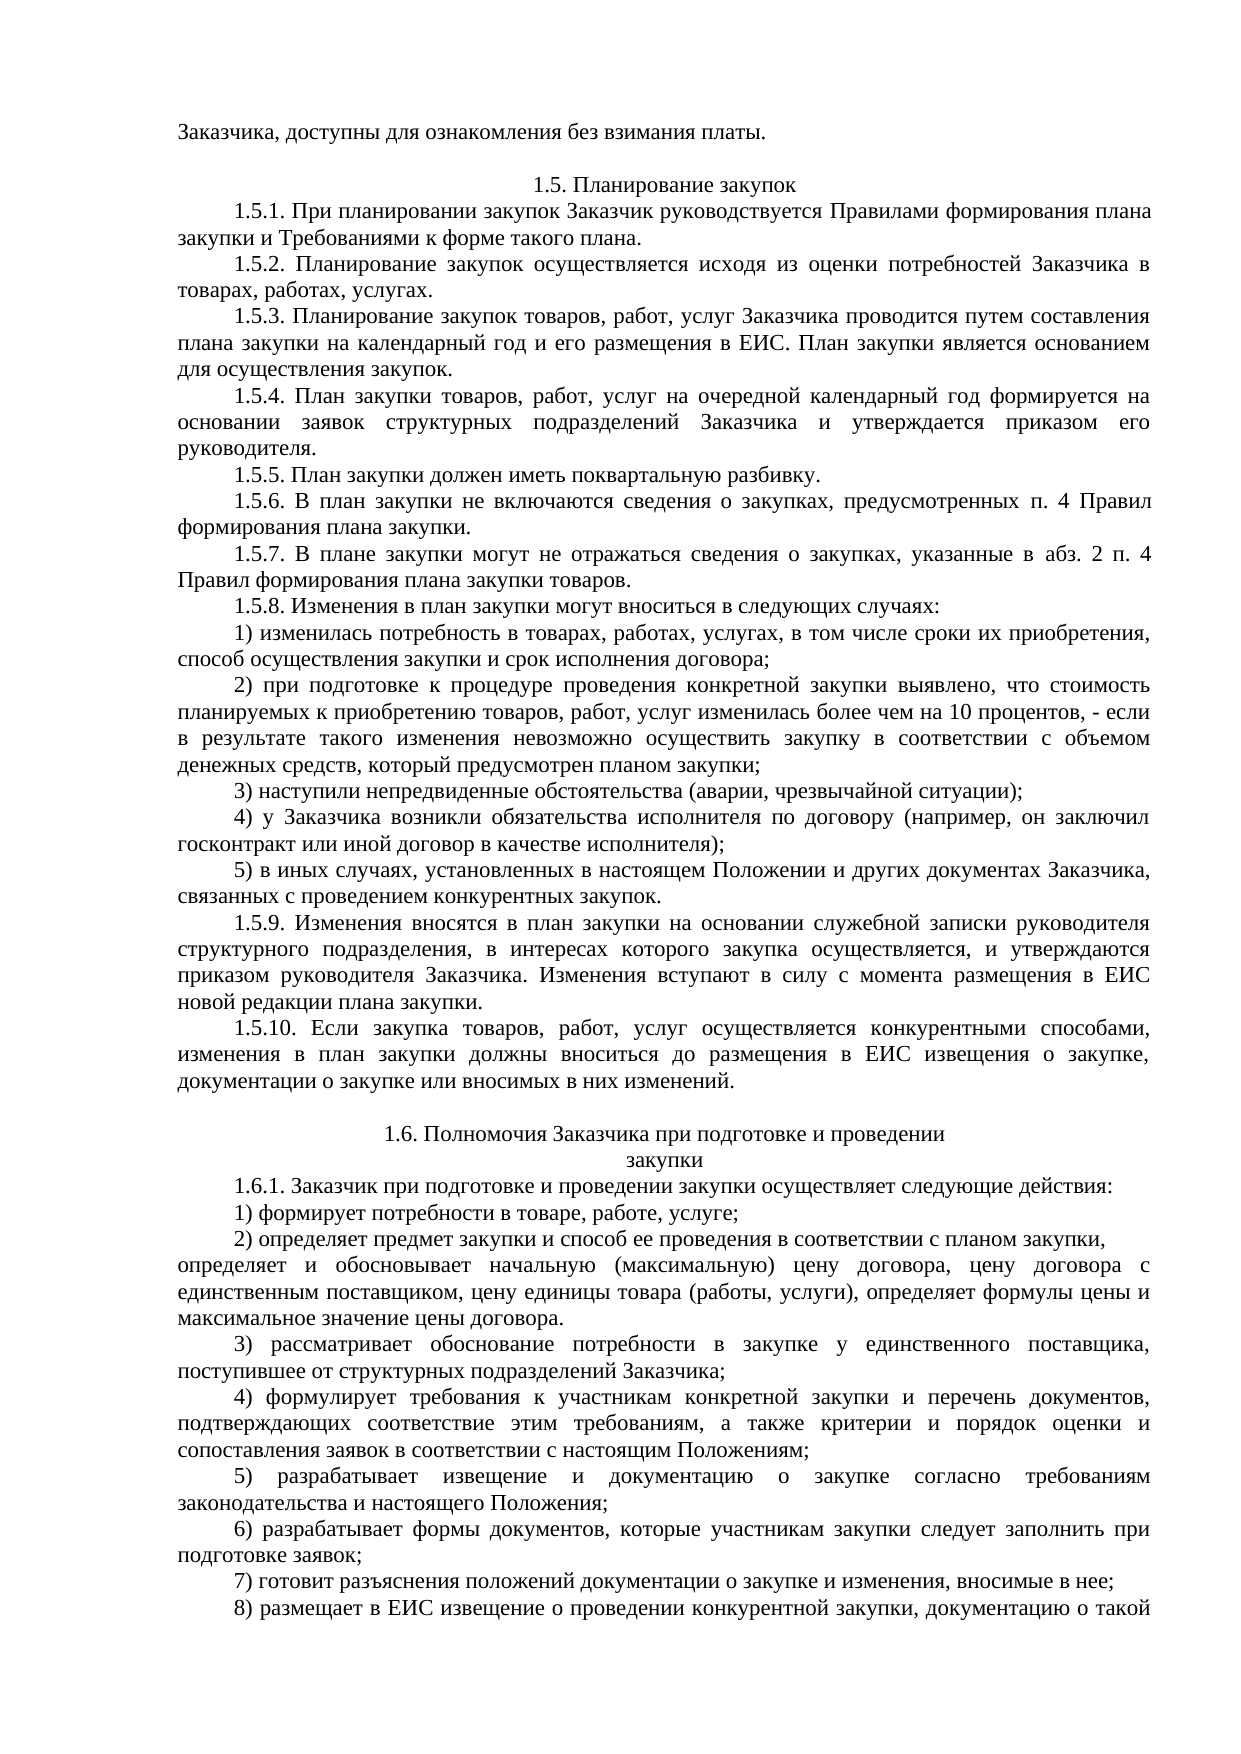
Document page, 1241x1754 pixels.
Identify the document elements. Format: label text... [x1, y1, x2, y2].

text 1) изменилась потребность в товарах, работах, услугах, в том числе сроки их приобретения, способ осуществления закупки и срок исполнения договора; [177, 619, 1152, 672]
text 7) готовит разъяснения положений документации о закупке и изменения, вносимые в нее; [177, 1568, 1152, 1594]
text 1.5.6. В план закупки не включаются сведения о закупках, предусмотренных п. 4 Правил формирования плана закупки. [177, 487, 1152, 540]
text 2) определяет предмет закупки и способ ее проведения в соответствии с планом закупки, [177, 1225, 1152, 1251]
text закупки [177, 1146, 1152, 1172]
text 5) в иных случаях, установленных в настоящем Положении и других документах Заказчика, связанных с проведением конкурентных закупок. [177, 856, 1152, 909]
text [177, 118, 1152, 144]
text 1.5.9. Изменения вносятся в план закупки на основании служебной записки руководителя структурного подразделения, в интересах которого закупка осуществляется, и утверждаются приказом руководителя Заказчика. Изменения вступают в силу с момента размещения в ЕИС новой редакции плана закупки. [177, 909, 1152, 1014]
text 5) разрабатывает извещение и документацию о закупке согласно требованиям законодательства и настоящего Положения; [177, 1462, 1152, 1515]
text 1) формирует потребности в товаре, работе, услуге; [177, 1199, 1152, 1225]
text 1.5.10. Если закупка товаров, работ, услуг осуществляется конкурентными способами, изменения в план закупки должны вноситься до размещения в ЕИС извещения о закупке, документации о закупке или вносимых в них изменений. [177, 1014, 1152, 1093]
text 1.5.2. Планирование закупок осуществляется исходя из оценки потребностей Заказчика в товарах, работах, услугах. [177, 250, 1152, 303]
text 1.5.4. План закупки товаров, работ, услуг на очередной календарный год формируется на основании заявок структурных подразделений Заказчика и утверждается приказом его руководителя. [177, 382, 1152, 461]
text 1.5. Планирование закупок [177, 171, 1152, 197]
text 3) рассматривает обоснование потребности в закупке у единственного поставщика, поступившее от структурных подразделений Заказчика; [177, 1330, 1152, 1383]
text 1.6. Полномочия Заказчика при подготовке и проведении [177, 1119, 1152, 1146]
text 4) формулирует требования к участникам конкретной закупки и перечень документов, подтверждающих соответствие этим требованиям, а также критерии и порядок оценки и сопоставления заявок в соответствии с настоящим Положениям; [177, 1383, 1152, 1462]
text 1.6.1. Заказчик при подготовке и проведении закупки осуществляет следующие действия: [177, 1172, 1152, 1199]
text 1.5.5. План закупки должен иметь поквартальную разбивку. [177, 461, 1152, 487]
text 1.5.3. Планирование закупок товаров, работ, услуг Заказчика проводится путем составления плана закупки на календарный год и его размещения в ЕИС. План закупки является основанием для осуществления закупок. [177, 303, 1152, 382]
text 4) у Заказчика возникли обязательства исполнителя по договору (например, он заключил госконтракт или иной договор в качестве исполнителя); [177, 803, 1152, 856]
text 1.5.7. В плане закупки могут не отражаться сведения о закупках, указанные в абз. 2 п. 4 Правил формирования плана закупки товаров. [177, 540, 1152, 592]
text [177, 1594, 1152, 1620]
text 3) наступили непредвиденные обстоятельства (аварии, чрезвычайной ситуации); [177, 777, 1152, 803]
text 6) разрабатывает формы документов, которые участникам закупки следует заполнить при подготовке заявок; [177, 1515, 1152, 1568]
text 1.5.8. Изменения в план закупки могут вноситься в следующих случаях: [177, 592, 1152, 619]
text определяет и обосновывает начальную (максимальную) цену договора, цену договора с единственным поставщиком, цену единицы товара (работы, услуги), определяет формулы цены и максимальное значение цены договора. [177, 1251, 1152, 1330]
text 1.5.1. При планировании закупок Заказчик руководствуется Правилами формирования плана закупки и Требованиями к форме такого плана. [177, 197, 1152, 250]
text 2) при подготовке к процедуре проведения конкретной закупки выявлено, что стоимость планируемых к приобретению товаров, работ, услуг изменилась более чем на 10 процентов, - если в результате такого изменения невозможно осуществить закупку в соответствии с объемом денежных средств, который предусмотрен планом закупки; [177, 672, 1152, 777]
